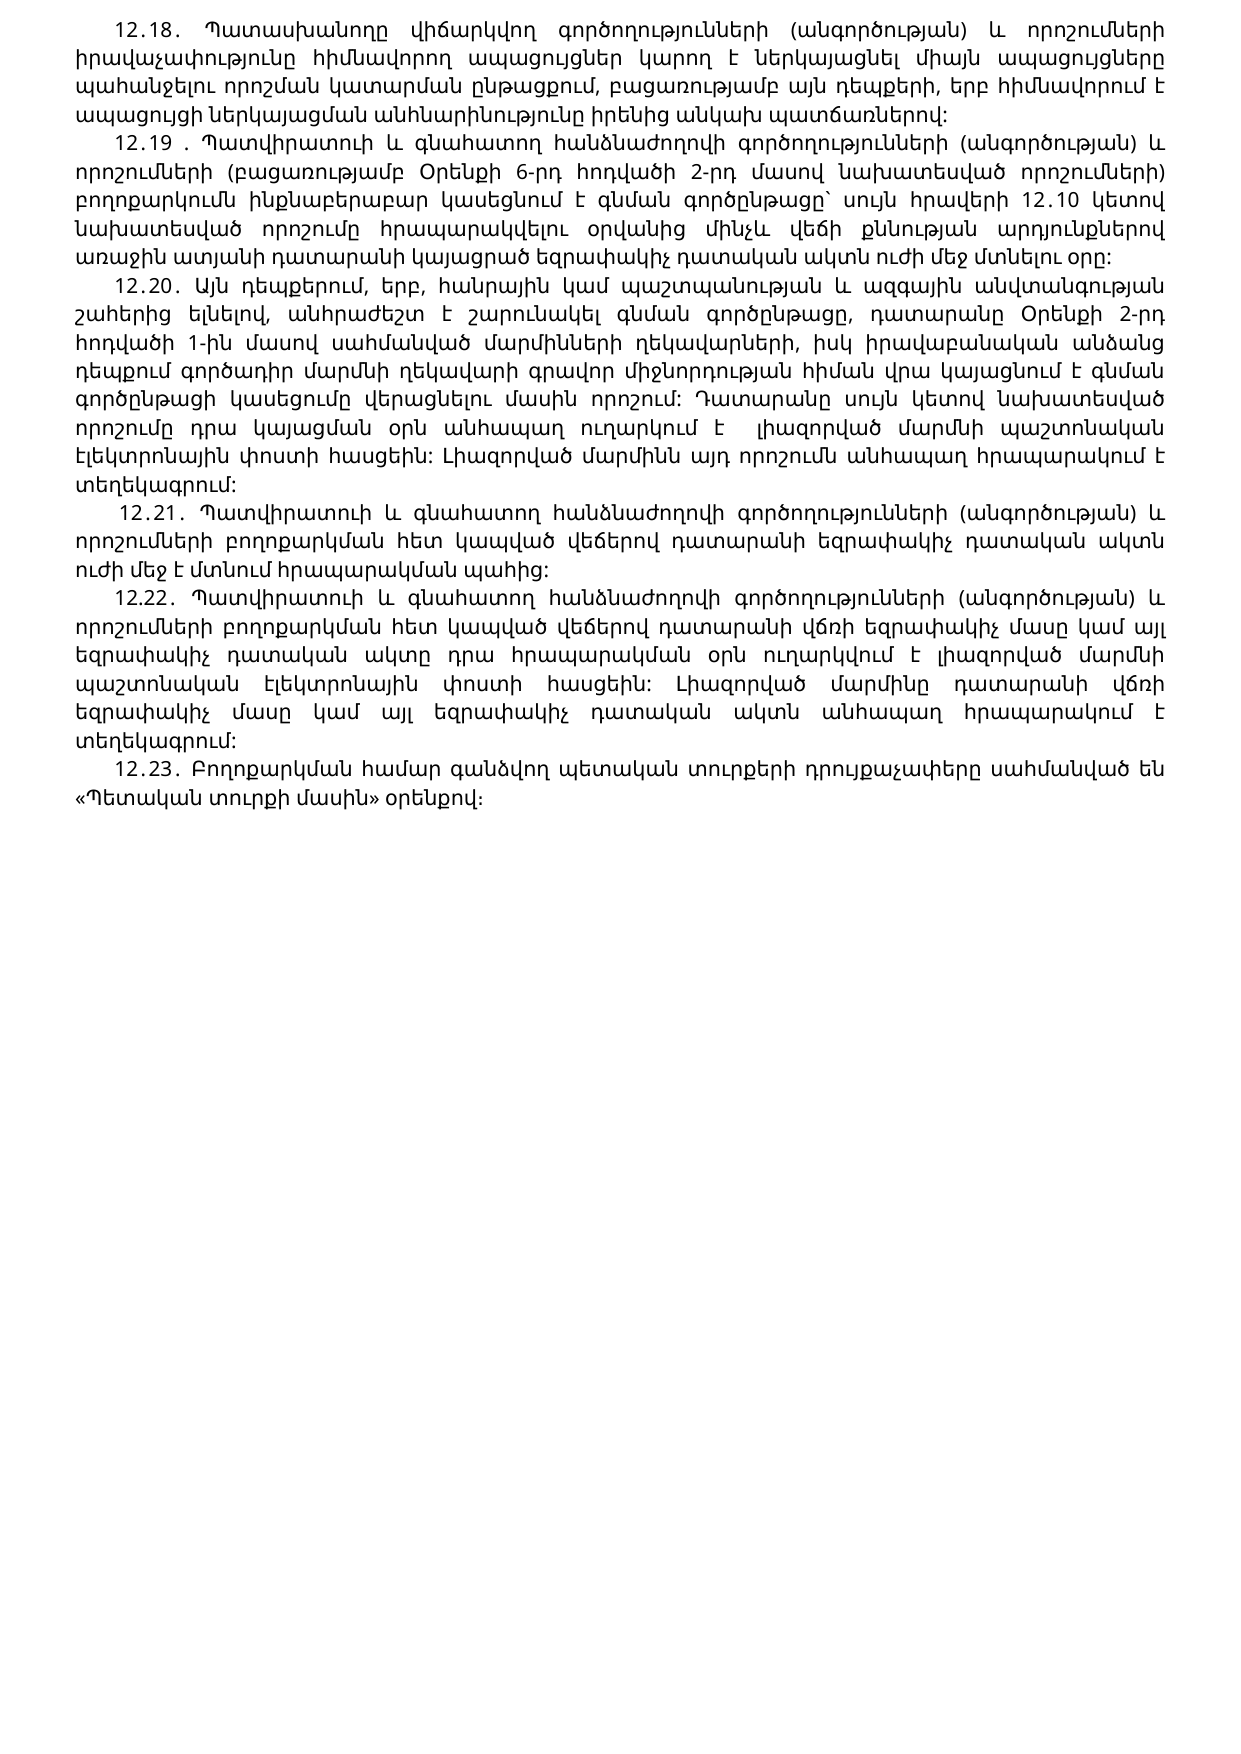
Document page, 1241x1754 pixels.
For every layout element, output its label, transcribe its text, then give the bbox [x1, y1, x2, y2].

text 12․18․ Պատասխանողը վիճարկվող գործողությունների (անգործության) և որոշումների իրավաչափությունը հիմնավորող ապացույցներ կարող է ներկայացնել միայն ապացույցները պահանջելու որոշման կատարման ընթացքում, բացառությամբ այն դեպքերի, երբ հիմնավորում է ապացույցի ներկայացման անհնարինությունը իրենից անկախ պատճառներով: [75, 15, 1165, 128]
text 12․23․ Բողոքարկման համար գանձվող պետական տուրքերի դրույքաչափերը սահմանված են «Պետական տուրքի մասին» օրենքով։ [75, 754, 1165, 811]
text 12․20․ Այն դեպքերում, երբ, հանրային կամ պաշտպանության և ազգային անվտանգության շահերից ելնելով, անհրաժեշտ է շարունակել գնման գործընթացը, դատարանը Օրենքի 2-րդ հոդվածի 1-ին մասով սահմանված մարմինների ղեկավարների, իսկ իրավաբանական անձանց դեպքում գործադիր մարմնի ղեկավարի գրավոր միջնորդության հիման վրա կայացնում է գնման գործընթացի կասեցումը վերացնելու մասին որոշում: Դատարանը սույն կետով նախատեսված որոշումը դրա կայացման օրն անհապաղ ուղարկում է լիազորված մարմնի պաշտոնական էլեկտրոնային փոստի հասցեին: Լիազորված մարմինն այդ որոշումն անհապաղ հրապարակում է տեղեկագրում: [75, 271, 1165, 498]
text 12.22․ Պատվիրատուի և գնահատող հանձնաժողովի գործողությունների (անգործության) և որոշումների բողոքարկման հետ կապված վեճերով դատարանի վճռի եզրափակիչ մասը կամ այլ եզրափակիչ դատական ակտը դրա հրապարակման օրն ուղարկվում է լիազորված մարմնի պաշտոնական էլեկտրոնային փոստի հասցեին: Լիազորված մարմինը դատարանի վճռի եզրափակիչ մասը կամ այլ եզրափակիչ դատական ակտն անհապաղ հրապարակում է տեղեկագրում: [75, 583, 1165, 754]
text 12․21․ Պատվիրատուի և գնահատող հանձնաժողովի գործողությունների (անգործության) և որոշումների բողոքարկման հետ կապված վեճերով դատարանի եզրափակիչ դատական ակտն ուժի մեջ է մտնում հրապարակման պահից: [75, 498, 1165, 583]
text 12․19 . Պատվիրատուի և գնահատող հանձնաժողովի գործողությունների (անգործության) և որոշումների (բացառությամբ Օրենքի 6-րդ հոդվածի 2-րդ մասով նախատեսված որոշումների) բողոքարկումն ինքնաբերաբար կասեցնում է գնման գործընթացը` սույն հրավերի 12․10 կետով նախատեսված որոշումը հրապարակվելու օրվանից մինչև վեճի քննության արդյունքներով առաջին ատյանի դատարանի կայացրած եզրափակիչ դատական ակտն ուժի մեջ մտնելու օրը: [75, 128, 1165, 271]
